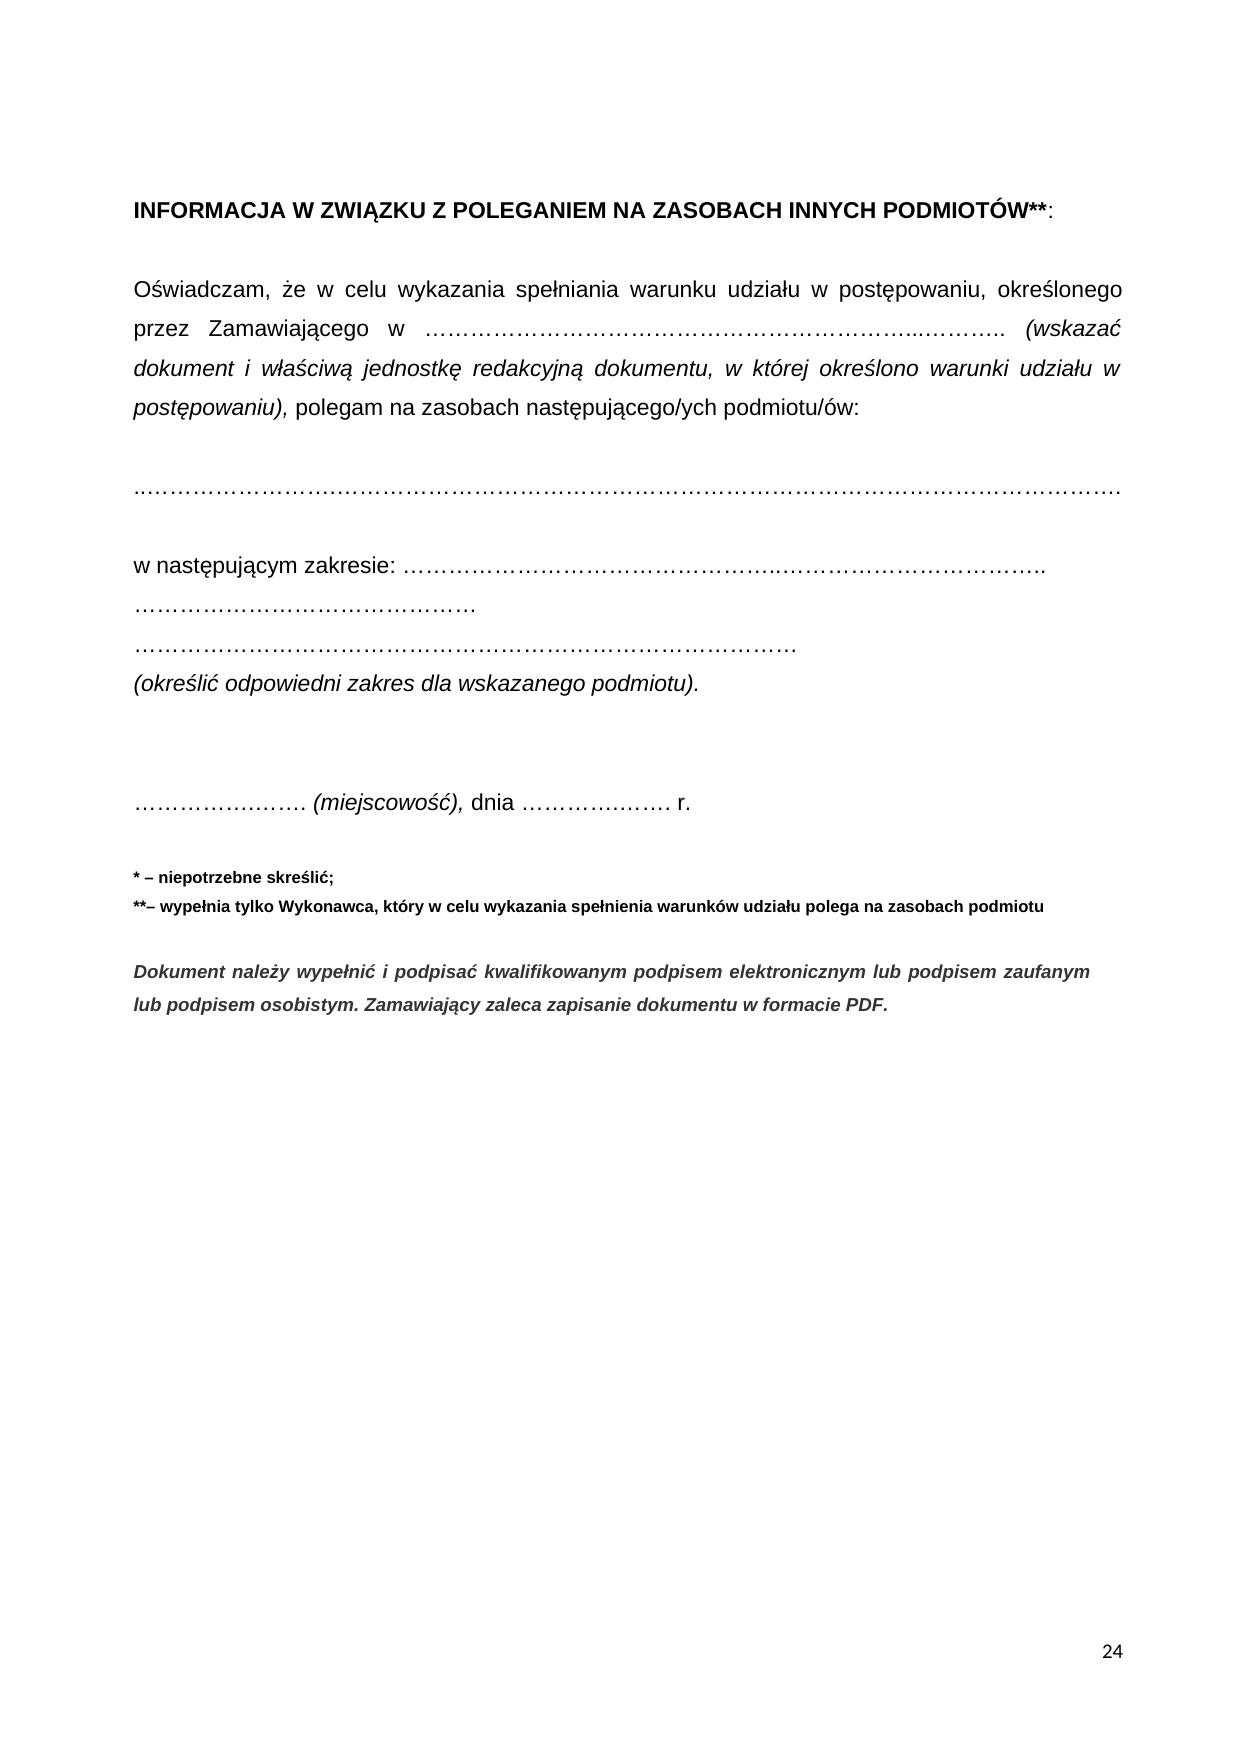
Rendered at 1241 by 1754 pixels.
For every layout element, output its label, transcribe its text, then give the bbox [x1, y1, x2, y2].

text …………….……. (miejscowość), dnia ………….……. r. [133, 789, 1123, 815]
text ..…………………….…………………………………………………………………………………………. [133, 473, 1123, 499]
text Oświadczam, że w celu wykazania spełniania warunku udziału w postępowaniu, określonego przez Zamawiającego w ………………………………………………………...……….. (wskazać dokument i właściwą jednostkę redakcyjną dokumentu, w której określono warunki udziału w postępowaniu), polegam na zasobach następującego/ych podmiotu/ów: [133, 276, 1123, 420]
text Dokument należy wypełnić i podpisać kwalifikowanym podpisem elektronicznym lub podpisem zaufanym lub podpisem osobistym. Zamawiający zaleca zapisanie dokumentu w formacie PDF. [133, 961, 1094, 1015]
text * – niepotrzebne skreślić; [133, 868, 1123, 887]
text …………………………………………………………………………… [133, 631, 1123, 657]
text **– wypełnia tylko Wykonawca, który w celu wykazania spełnienia warunków udziału polega na zasobach podmiotu [133, 896, 1123, 916]
text w następującym zakresie: …………………………………………..……………………………..……………………………………… [133, 552, 1123, 618]
text (określić odpowiedni zakres dla wskazanego podmiotu). [133, 670, 1123, 697]
text INFORMACJA W ZWIĄZKU Z POLEGANIEM NA ZASOBACH INNYCH PODMIOTÓW**: [133, 197, 1123, 223]
